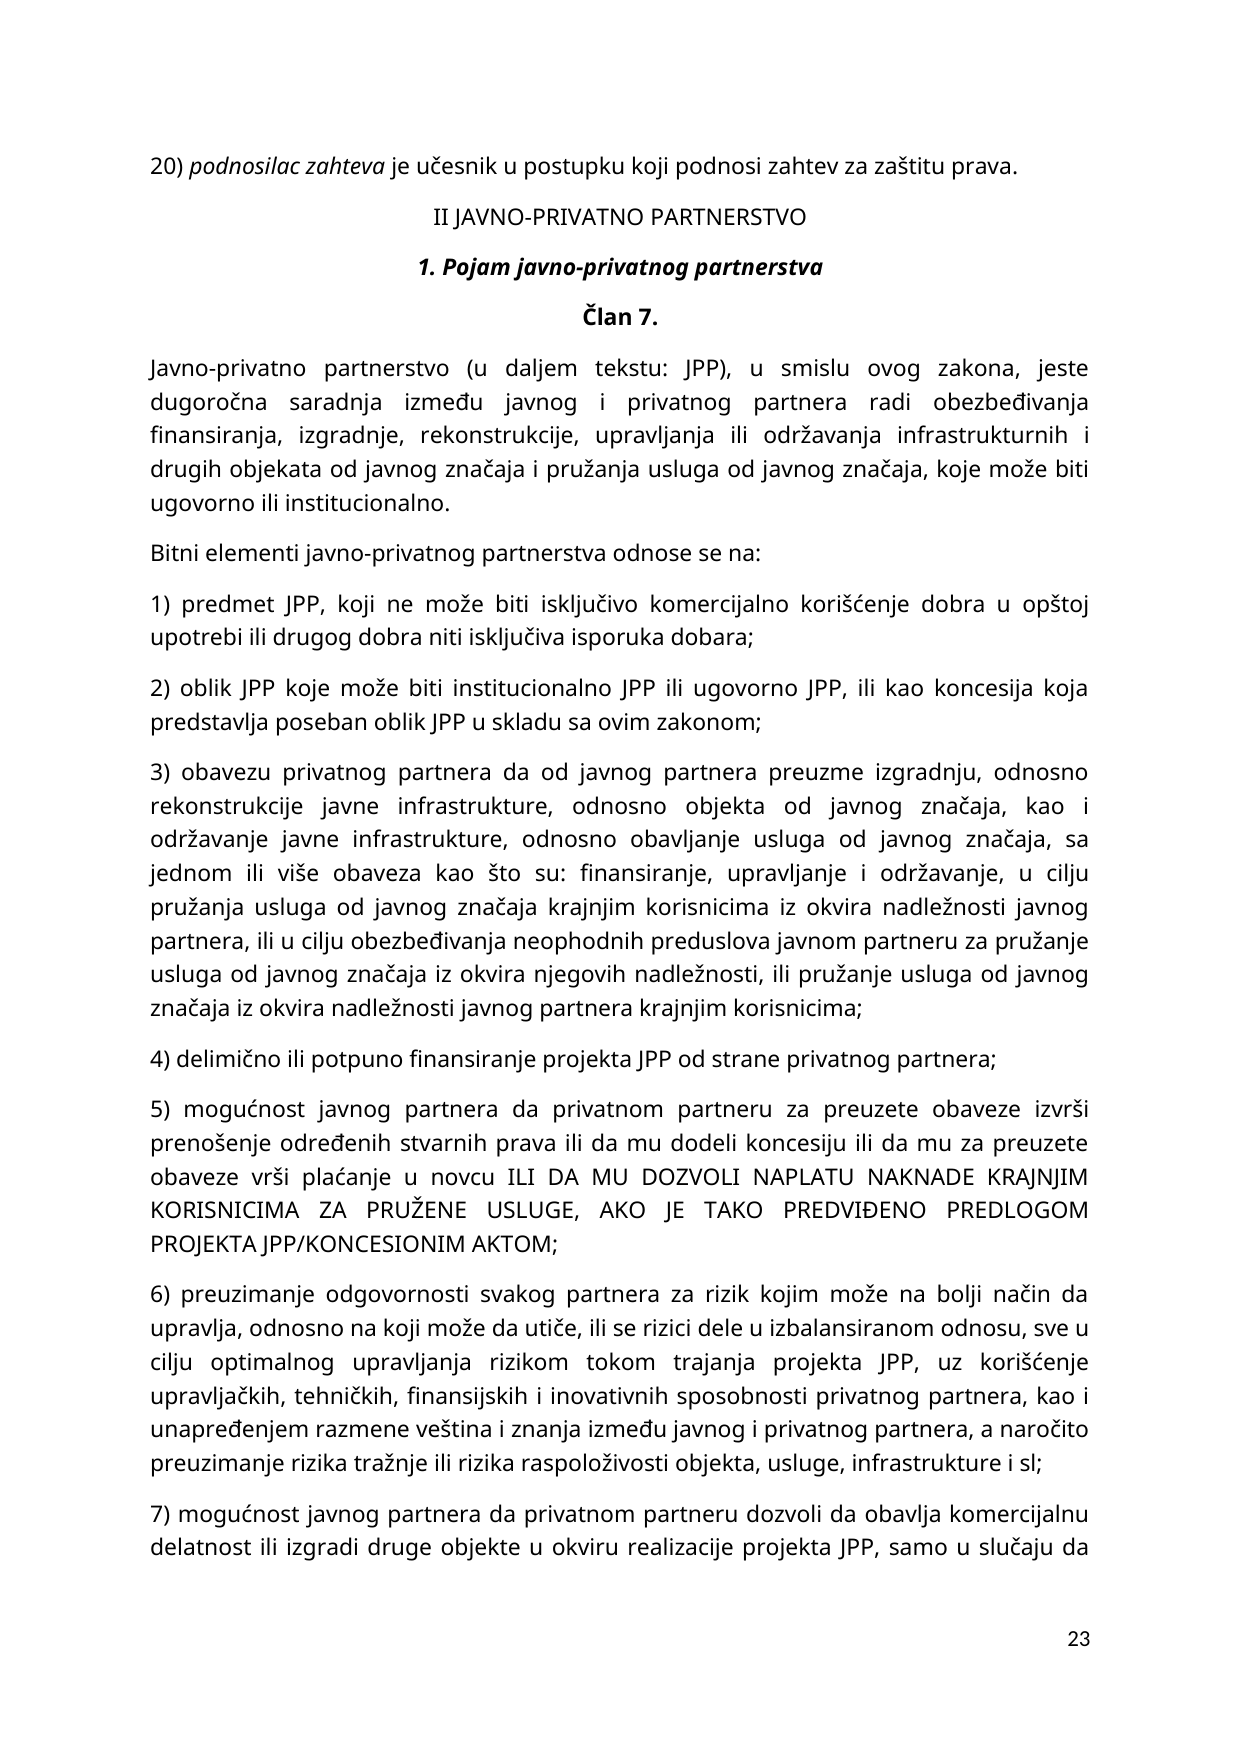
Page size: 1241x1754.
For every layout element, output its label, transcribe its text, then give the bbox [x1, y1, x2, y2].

text 2) oblik JPP koje može biti institucionalno JPP ili ugovorno JPP, ili kao koncesija koja predstavlja poseban oblik JPP u skladu sa ovim zakonom; [150, 672, 1090, 737]
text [150, 1497, 1090, 1562]
text Član 7. [150, 301, 1090, 332]
text 3) obavezu privatnog partnera da od javnog partnera preuzme izgradnju, odnosno rekonstrukcije javne infrastrukture, odnosno objekta od javnog značaja, kao i održavanje javne infrastrukture, odnosno obavljanje usluga od javnog značaja, sa jednom ili više obaveza kao što su: finansiranje, upravljanje i održavanje, u cilju pružanja usluga od javnog značaja krajnjim korisnicima iz okvira nadležnosti javnog partnera, ili u cilju obezbeđivanja neophodnih preduslova javnom partneru za pružanje usluga od javnog značaja iz okvira njegovih nadležnosti, ili pružanje usluga od javnog značaja iz okvira nadležnosti javnog partnera krajnjim korisnicima; [150, 756, 1090, 1023]
text 1) predmet JPP, koji ne može biti isključivo komercijalno korišćenje dobra u opštoj upotrebi ili drugog dobra niti isključiva isporuka dobara; [150, 587, 1090, 652]
text Bitni elementi javno-privatnog partnerstva odnose se na: [150, 537, 1090, 568]
text 5) mogućnost javnog partnera da privatnom partneru za preuzete obaveze izvrši prenošenje određenih stvarnih prava ili da mu dodeli koncesiju ili da mu za preuzete obaveze vrši plaćanje u novcu ILI DA MU DOZVOLI NAPLATU NAKNADE KRAJNJIM KORISNICIMA ZA PRUŽENE USLUGE, AKO JE TAKO PREDVIĐENO PREDLOGOM PROJEKTA JPP/KONCESIONIM AKTOM; [150, 1093, 1090, 1259]
text 1. Pojam javno-privatnog partnerstva [150, 251, 1090, 282]
text II JAVNO-PRIVATNO PARTNERSTVO [150, 200, 1090, 232]
text Javno-privatno partnerstvo (u daljem tekstu: JPP), u smislu ovog zakona, jeste dugoročna saradnja između javnog i privatnog partnera radi obezbeđivanja finansiranja, izgradnje, rekonstrukcije, upravljanja ili održavanja infrastrukturnih i drugih objekata od javnog značaja i pružanja usluga od javnog značaja, koje može biti ugovorno ili institucionalno. [150, 352, 1090, 518]
text 4) delimično ili potpuno finansiranje projekta JPP od strane privatnog partnera; [150, 1042, 1090, 1074]
text 6) preuzimanje odgovornosti svakog partnera za rizik kojim može na bolji način da upravlja, odnosno na koji može da utiče, ili se rizici dele u izbalansiranom odnosu, sve u cilju optimalnog upravljanja rizikom tokom trajanja projekta JPP, uz korišćenje upravljačkih, tehničkih, finansijskih i inovativnih sposobnosti privatnog partnera, kao i unapređenjem razmene veština i znanja između javnog i privatnog partnera, a naročito preuzimanje rizika tražnje ili rizika raspoloživosti objekta, usluge, infrastrukture i sl; [150, 1278, 1090, 1478]
text 20) podnosilac zahteva je učesnik u postupku koji podnosi zahtev za zaštitu prava. [150, 150, 1090, 181]
